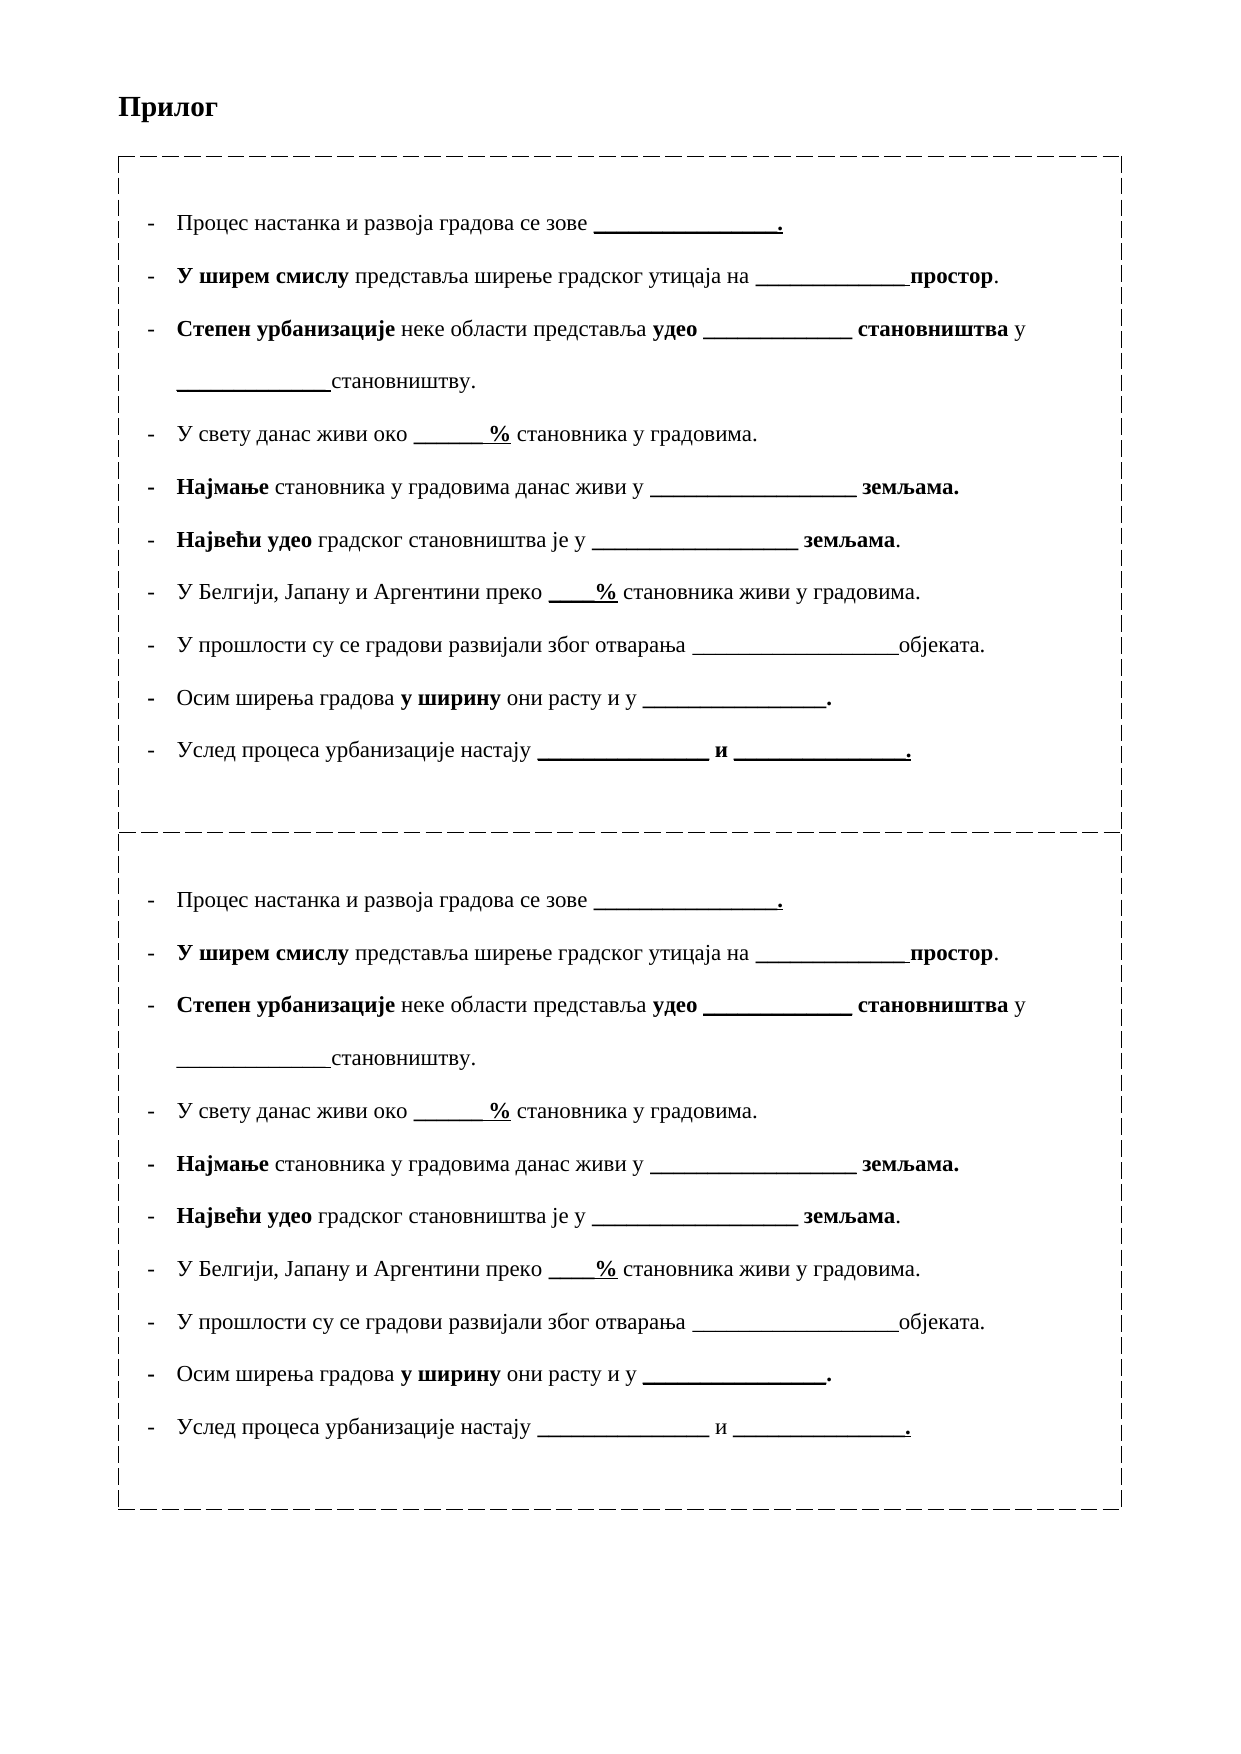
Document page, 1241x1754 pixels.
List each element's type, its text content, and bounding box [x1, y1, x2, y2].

table_header Процес настанка и развоја градова се зове ________________. У ширем смислу представља ширење градског утицаја на _____________ простор. Степен урбанизације неке области представља удео _____________ становништва у _____________ становништву. У свету данас живи око ______ % становника у градовима. Најмање становника у градовима данас живи у __________________ земљама. Највећи удео градског становништва је у __________________ земљама. У Белгији, Јапану и Аргентини преко ____% становника живи у градовима. У прошлости су се градови развијали због отварања __________________објеката. Осим ширења градова у ширину они расту и у ________________. Услед процеса урбанизације настају _______________ и _______________. [119, 156, 1122, 832]
table_cell Процес настанка и развоја градова се зове ________________. У ширем смислу представља ширење градског утицаја на _____________ простор. Степен урбанизације неке области представља удео _____________ становништва у _____________ становништву. У свету данас живи око ______ % становника у градовима. Најмање становника у градовима данас живи у __________________ земљама. Највећи удео градског становништва је у __________________ земљама. У Белгији, Јапану и Аргентини преко ____% становника живи у градовима. У прошлости су се градови развијали због отварања __________________објеката. Осим ширења градова у ширину они расту и у ________________. Услед процеса урбанизације настају _______________ и _______________. [119, 832, 1122, 1509]
text Прилог [118, 89, 1122, 122]
